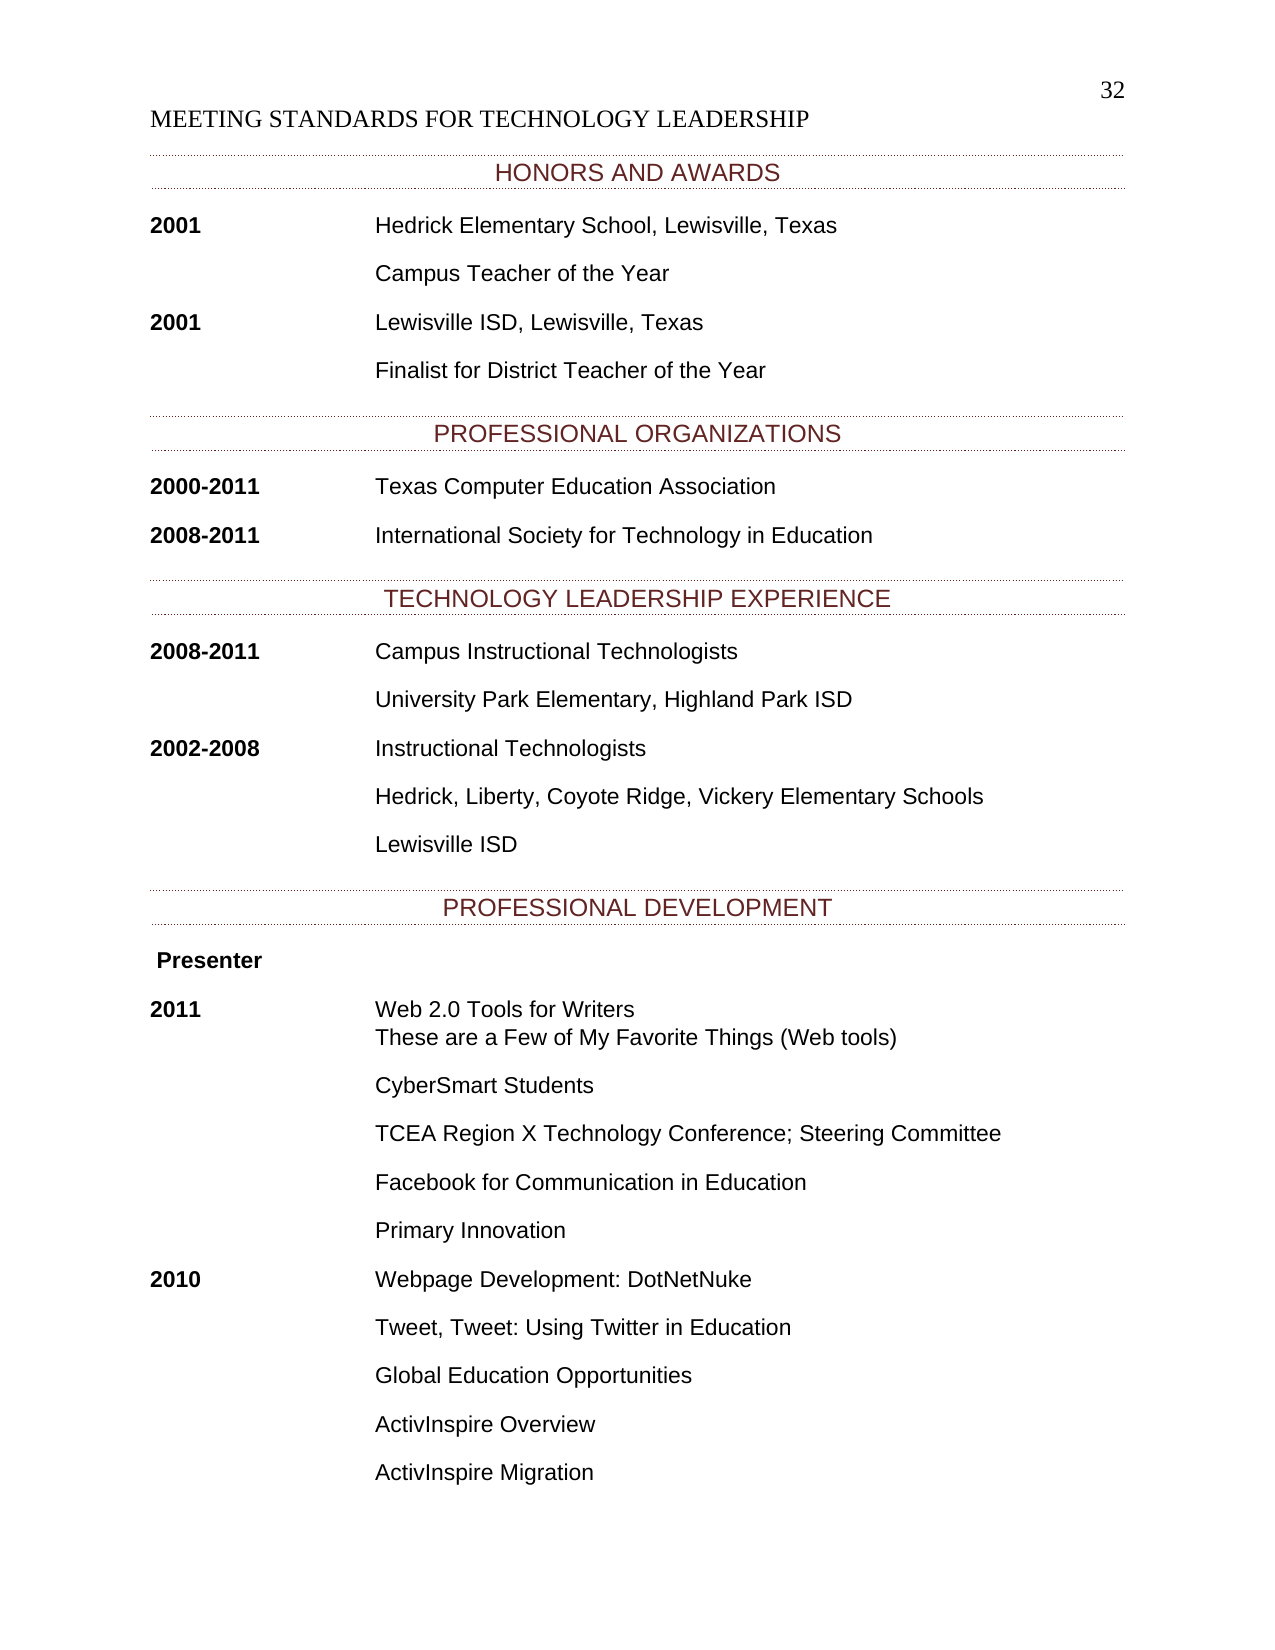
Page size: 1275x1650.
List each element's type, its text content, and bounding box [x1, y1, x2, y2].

text 2001 Lewisville ISD, Lewisville, Texas [150, 309, 1125, 335]
text ActivInspire Migration [300, 1459, 1125, 1486]
text 2010 Webpage Development: DotNetNuke [150, 1266, 1141, 1292]
text ActivInspire Overview [300, 1411, 1125, 1437]
text Finalist for District Teacher of the Year [150, 357, 1125, 383]
text University Park Elementary, Highland Park ISD [300, 686, 1125, 712]
text Global Education Opportunities [300, 1362, 1125, 1389]
text 2001 Hedrick Elementary School, Lewisville, Texas [150, 212, 1125, 238]
text Campus Teacher of the Year [300, 260, 1125, 287]
text Facebook for Communication in Education [150, 1169, 1141, 1195]
subtitle Professional Organizations [150, 416, 1125, 451]
text Presenter [150, 947, 1125, 974]
subtitle Professional Development [150, 890, 1125, 925]
text 2011 Web 2.0 Tools for Writers These are a Few of My Favorite Things (Web tools) [150, 996, 1125, 1050]
text TCEA Region X Technology Conference; Steering Committee [150, 1120, 1141, 1147]
text Tweet, Tweet: Using Twitter in Education [150, 1314, 1141, 1340]
text 2008-2011 Campus Instructional Technologists [150, 638, 1125, 664]
subtitle Technology Leadership Experience [150, 580, 1125, 615]
text Primary Innovation [150, 1217, 1141, 1243]
text Hedrick, Liberty, Coyote Ridge, Vickery Elementary Schools [150, 783, 1169, 809]
text 2000-2011 Texas Computer Education Association [150, 473, 1125, 499]
text 2008-2011 International Society for Technology in Education [150, 522, 1125, 548]
text Lewisville ISD [150, 831, 1125, 858]
text CyberSmart Students [300, 1072, 1125, 1098]
text 2002-2008 Instructional Technologists [150, 734, 1125, 761]
subtitle Honors and Awards [150, 154, 1125, 189]
